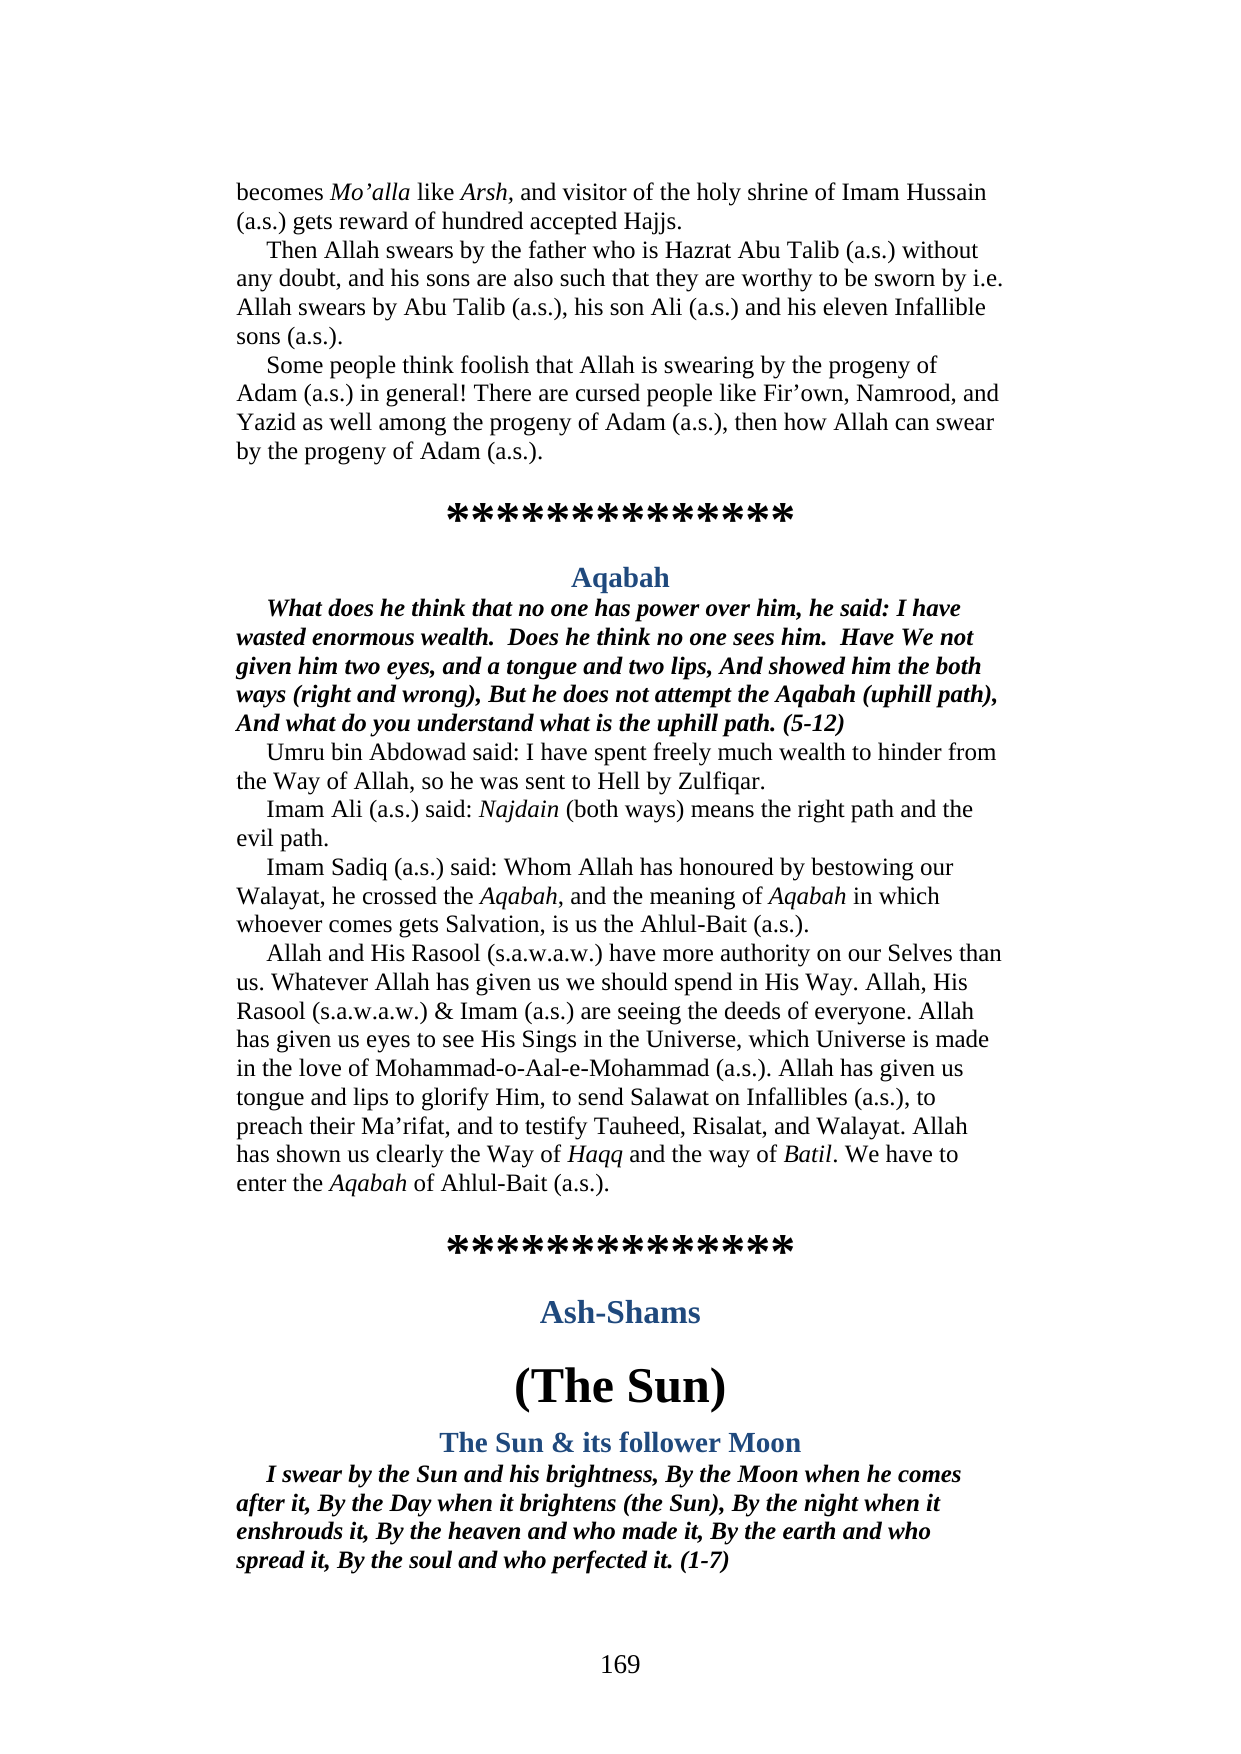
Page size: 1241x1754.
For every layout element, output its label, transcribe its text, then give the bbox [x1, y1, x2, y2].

subtitle The Sun & its follower Moon [236, 1425, 1004, 1459]
text Imam Ali (a.s.) said: Najdain (both ways) means the right path and the evil path. [236, 794, 1004, 852]
text Some people think foolish that Allah is swearing by the progeny of Adam (a.s.) in general! There are cursed people like Fir’own, Namrood, and Yazid as well among the progeny of Adam (a.s.), then how Allah can swear by the progeny of Adam (a.s.). [236, 350, 1004, 465]
text What does he think that no one has power over him, he said: I have wasted enormous wealth. Does he think no one sees him. Have We not given him two eyes, and a tongue and two lips, And showed him the both ways (right and wrong), But he does not attempt the Aqabah (uphill path), And what do you understand what is the uphill path. (5-12) [236, 593, 1004, 737]
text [236, 177, 1004, 235]
text Allah and His Rasool (s.a.w.a.w.) have more authority on our Selves than us. Whatever Allah has given us we should spend in His Way. Allah, His Rasool (s.a.w.a.w.) & Imam (a.s.) are seeing the deeds of everyone. Allah has given us eyes to see His Sings in the Universe, which Universe is made in the love of Mohammad-o-Aal-e-Mohammad (a.s.). Allah has given us tongue and lips to glorify Him, to send Salawat on Infallibles (a.s.), to preach their Ma’rifat, and to testify Tauheed, Risalat, and Walayat. Allah has shown us clearly the Way of Haqq and the way of Batil. We have to enter the Aqabah of Ahlul-Bait (a.s.). [236, 938, 1004, 1197]
text I swear by the Sun and his brightness, By the Moon when he comes after it, By the Day when it brightens (the Sun), By the night when it enshrouds it, By the heaven and who made it, By the earth and who spread it, By the soul and who perfected it. (1-7) [236, 1459, 1004, 1574]
text Umru bin Abdowad said: I have spent freely much wealth to hinder from the Way of Allah, so he was sent to Hell by Zulfiqar. [236, 737, 1004, 794]
text (The Sun) [236, 1355, 1004, 1413]
subtitle Ash-Shams [236, 1292, 1004, 1330]
text ************** [236, 1222, 1004, 1279]
text ************** [236, 490, 1004, 547]
subtitle Aqabah [236, 560, 1004, 593]
text Imam Sadiq (a.s.) said: Whom Allah has honoured by bestowing our Walayat, he crossed the Aqabah, and the meaning of Aqabah in which whoever comes gets Salvation, is us the Ahlul-Bait (a.s.). [236, 852, 1004, 938]
text Then Allah swears by the father who is Hazrat Abu Talib (a.s.) without any doubt, and his sons are also such that they are worthy to be sworn by i.e. Allah swears by Abu Talib (a.s.), his son Ali (a.s.) and his eleven Infallible sons (a.s.). [236, 235, 1004, 350]
